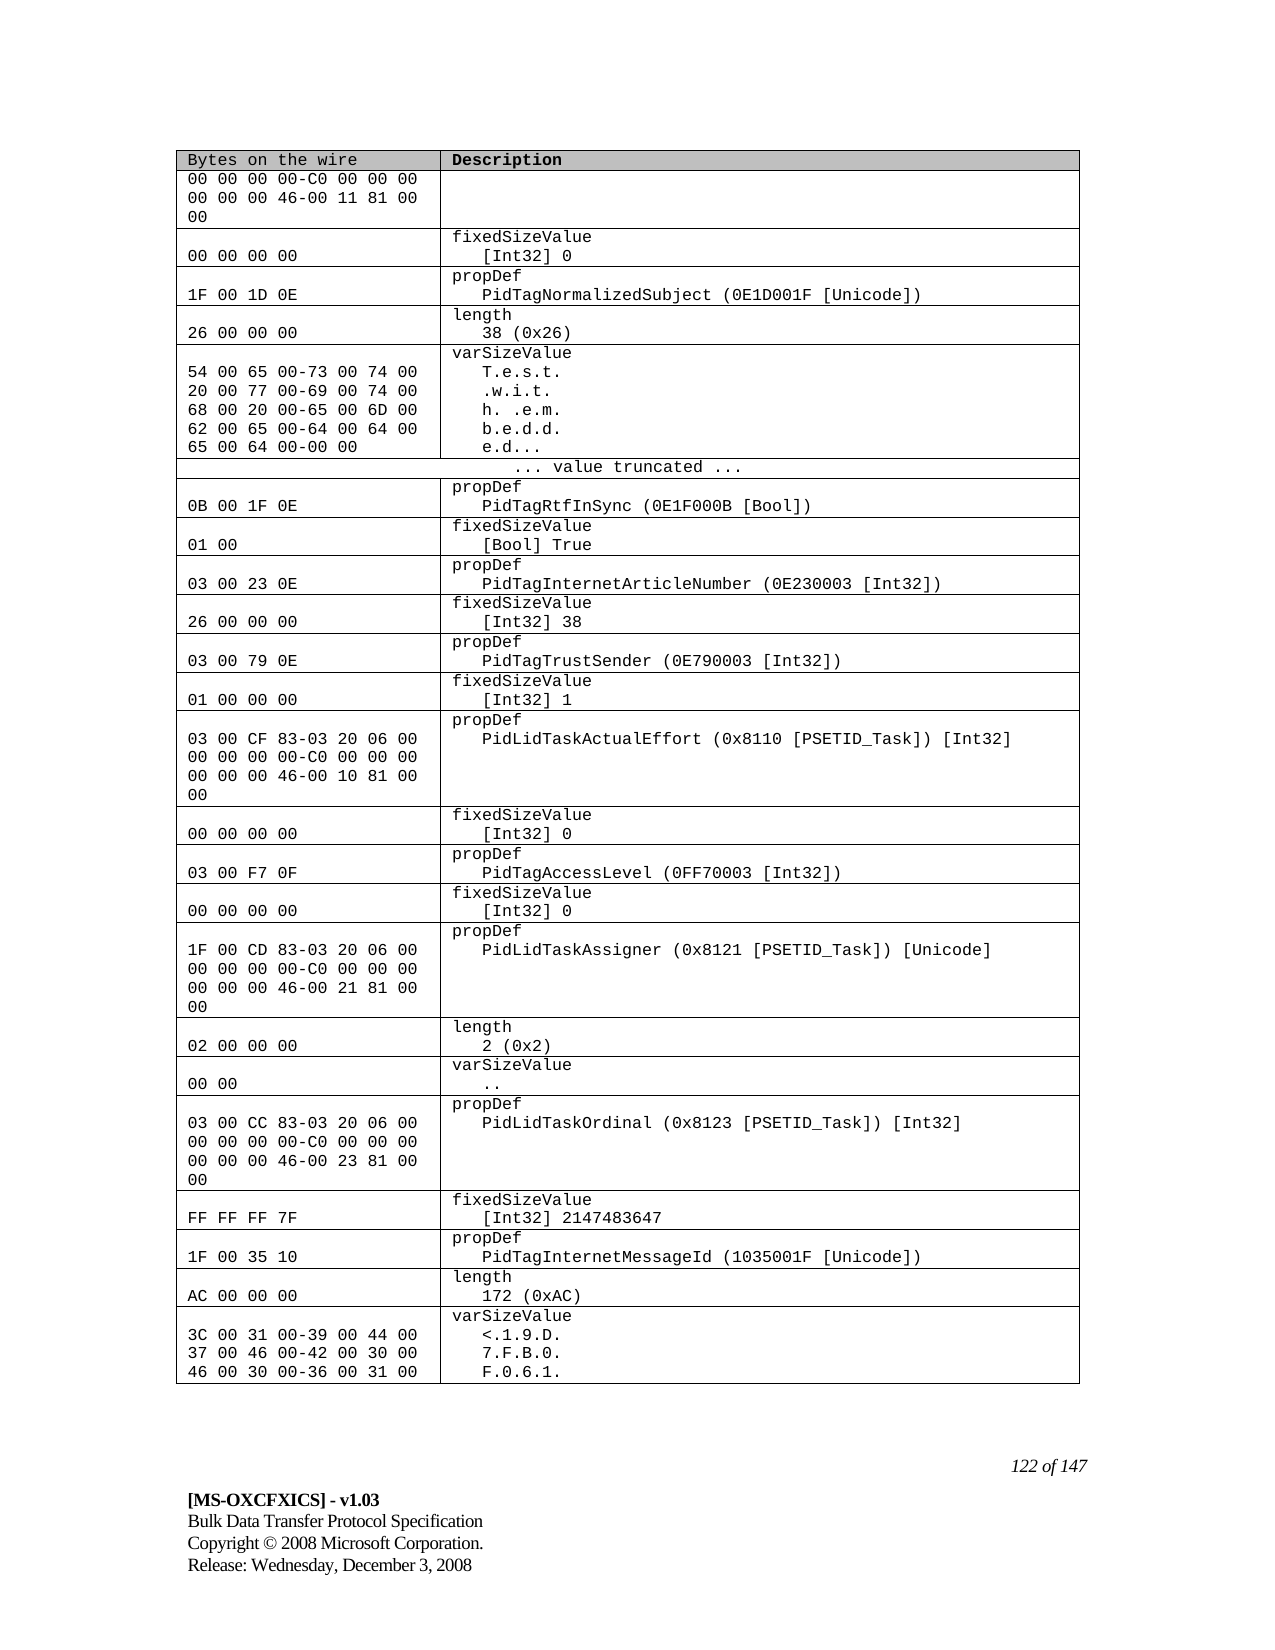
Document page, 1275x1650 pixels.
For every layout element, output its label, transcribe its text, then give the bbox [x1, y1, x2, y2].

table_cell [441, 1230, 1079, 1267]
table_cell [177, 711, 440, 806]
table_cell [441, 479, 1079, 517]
table_header Description [441, 151, 1079, 170]
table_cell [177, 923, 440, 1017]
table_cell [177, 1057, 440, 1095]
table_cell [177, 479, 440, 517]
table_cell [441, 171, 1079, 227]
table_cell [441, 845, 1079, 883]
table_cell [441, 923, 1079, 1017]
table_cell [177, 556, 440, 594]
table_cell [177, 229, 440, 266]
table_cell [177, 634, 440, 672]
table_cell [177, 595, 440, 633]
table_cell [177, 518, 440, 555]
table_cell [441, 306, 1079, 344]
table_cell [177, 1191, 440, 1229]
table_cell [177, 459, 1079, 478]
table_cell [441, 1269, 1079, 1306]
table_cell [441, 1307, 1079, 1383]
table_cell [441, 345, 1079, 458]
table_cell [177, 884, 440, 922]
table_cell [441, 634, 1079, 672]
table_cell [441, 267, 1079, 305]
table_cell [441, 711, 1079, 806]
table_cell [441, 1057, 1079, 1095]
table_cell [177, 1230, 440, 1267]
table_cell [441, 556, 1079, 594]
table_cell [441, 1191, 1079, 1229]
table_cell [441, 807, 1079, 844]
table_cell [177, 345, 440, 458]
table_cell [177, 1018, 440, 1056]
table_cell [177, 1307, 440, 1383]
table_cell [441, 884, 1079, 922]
table_header Bytes on the wire [177, 151, 440, 170]
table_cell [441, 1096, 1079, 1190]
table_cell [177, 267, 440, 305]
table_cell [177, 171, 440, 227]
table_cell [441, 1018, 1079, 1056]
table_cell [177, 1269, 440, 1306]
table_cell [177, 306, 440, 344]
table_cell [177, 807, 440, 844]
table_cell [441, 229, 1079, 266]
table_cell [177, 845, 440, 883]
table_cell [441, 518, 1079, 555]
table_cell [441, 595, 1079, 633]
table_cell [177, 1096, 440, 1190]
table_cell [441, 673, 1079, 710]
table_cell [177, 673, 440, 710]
